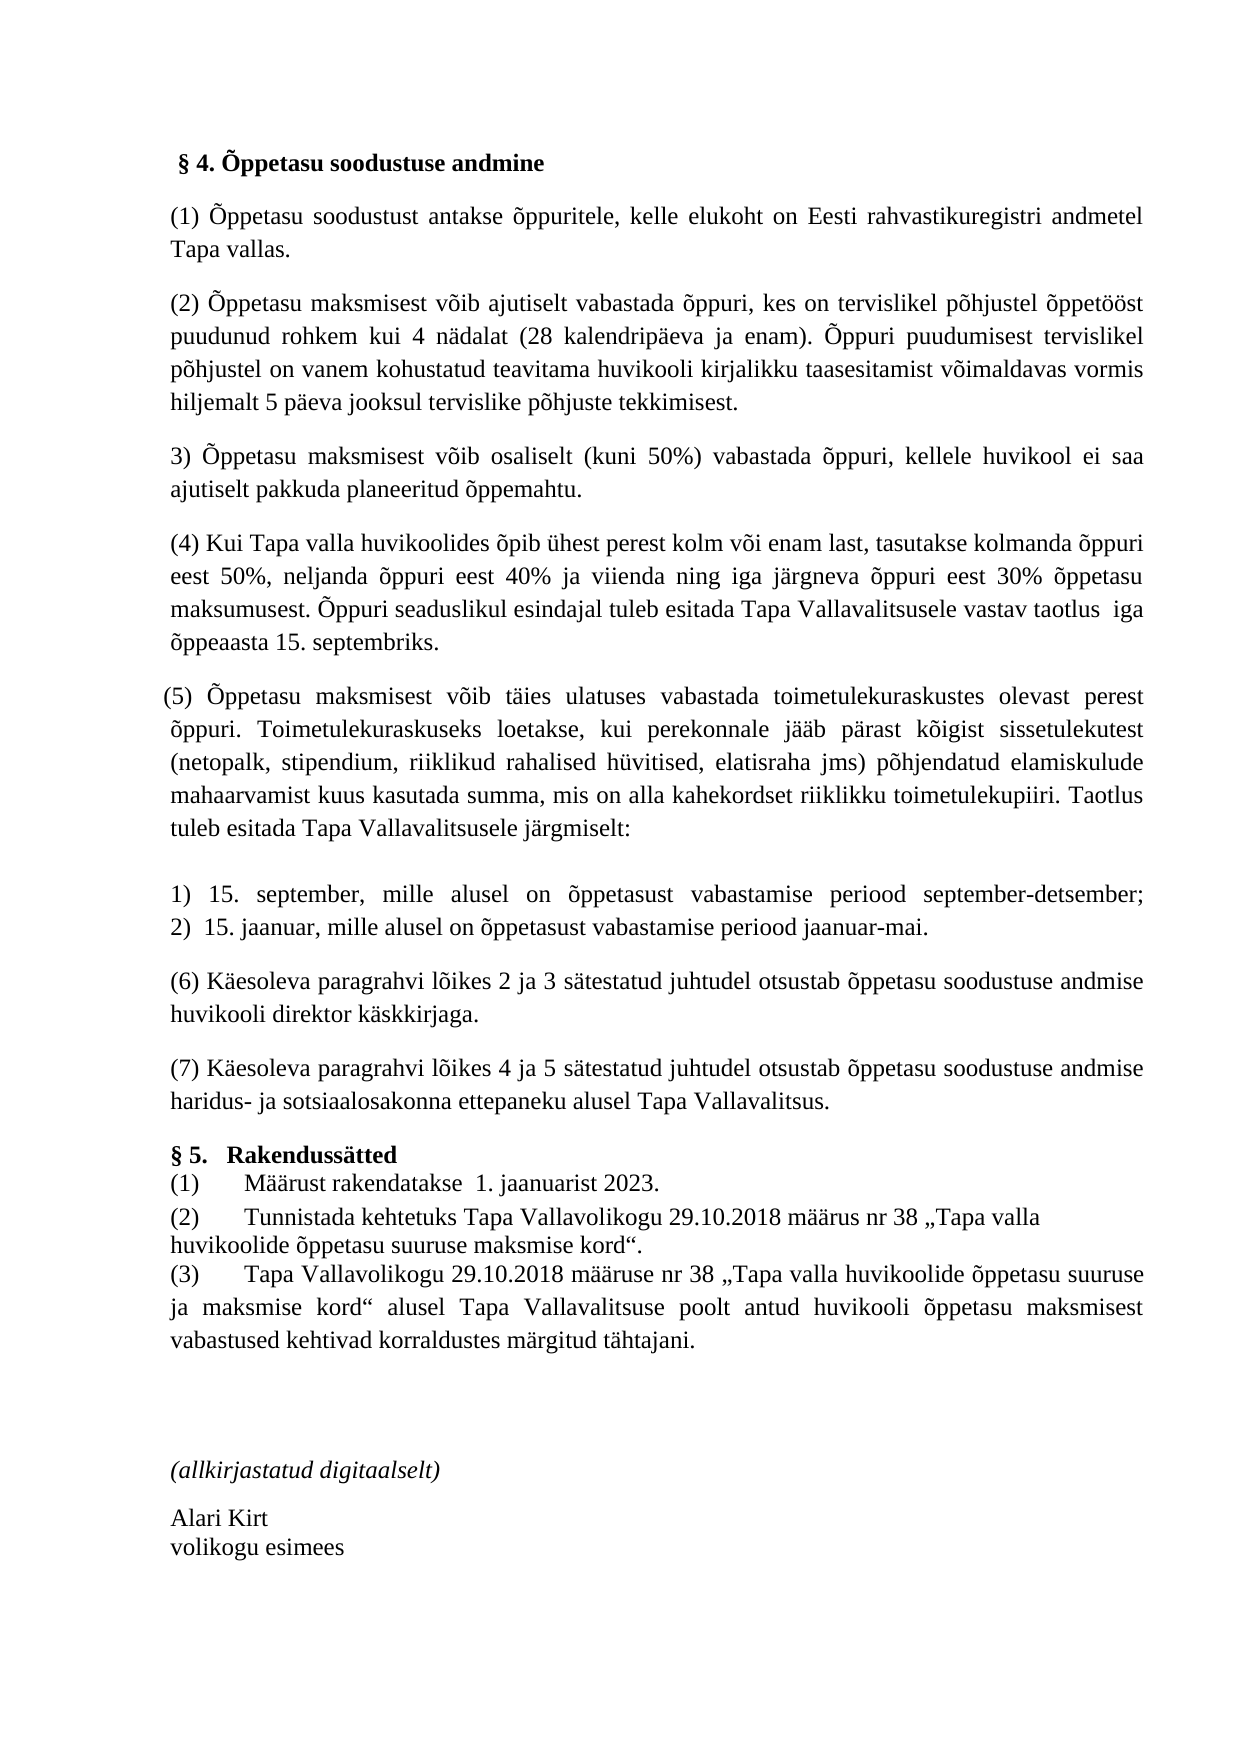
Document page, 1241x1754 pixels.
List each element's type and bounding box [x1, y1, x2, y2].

table_cell [148, 148, 1207, 1561]
